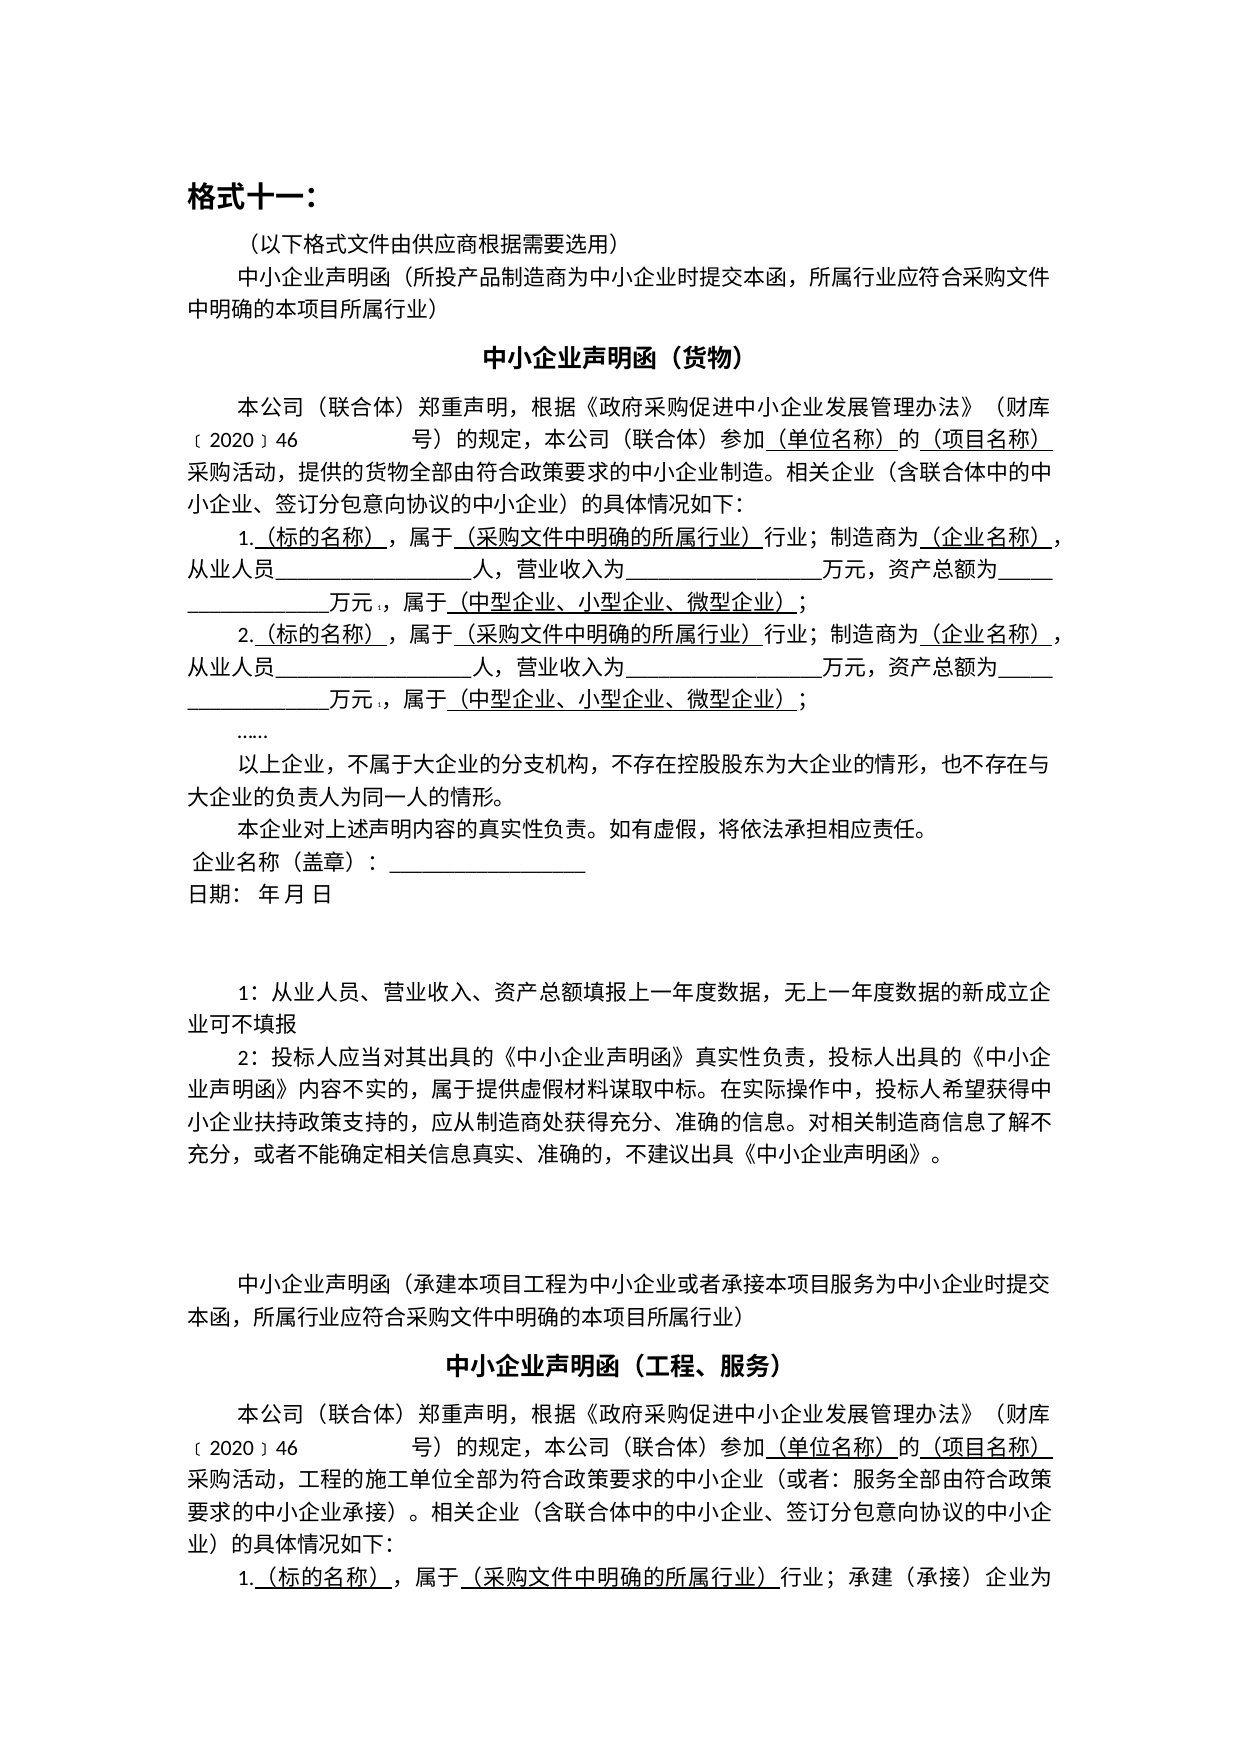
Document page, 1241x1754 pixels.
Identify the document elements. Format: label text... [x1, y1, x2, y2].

text 企业名称（盖章）：__________________ [187, 844, 1053, 877]
text 中小企业声明函（货物） [187, 324, 1053, 389]
text 2.（标的名称），属于（采购文件中明确的所属行业）行业；制造商为（企业名称），从业人员__________________人，营业收入为__________________万元，资产总额为__________________万元1，属于（中型企业、小型企业、微型企业）； [187, 617, 1053, 714]
text 本公司（联合体）郑重声明，根据《政府采购促进中小企业发展管理办法》（财库﹝2020﹞46 号）的规定，本公司（联合体）参加（单位名称）的（项目名称）采购活动，提供的货物全部由符合政策要求的中小企业制造。相关企业（含联合体中的中小企业、签订分包意向协议的中小企业）的具体情况如下： [187, 389, 1053, 519]
text 以上企业，不属于大企业的分支机构，不存在控股股东为大企业的情形，也不存在与大企业的负责人为同一人的情形。 [187, 747, 1053, 812]
text 日期： 年 月 日 [187, 877, 1053, 909]
text 本公司（联合体）郑重声明，根据《政府采购促进中小企业发展管理办法》（财库﹝2020﹞46 号）的规定，本公司（联合体）参加（单位名称）的（项目名称）采购活动，工程的施工单位全部为符合政策要求的中小企业（或者：服务全部由符合政策要求的中小企业承接）。相关企业（含联合体中的中小企业、签订分包意向协议的中小企业）的具体情况如下： [187, 1397, 1053, 1559]
text （以下格式文件由供应商根据需要选用） [187, 227, 1053, 259]
text 1.（标的名称），属于（采购文件中明确的所属行业）行业；制造商为（企业名称），从业人员__________________人，营业收入为__________________万元，资产总额为__________________万元1，属于（中型企业、小型企业、微型企业）； [187, 519, 1053, 617]
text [187, 1559, 1053, 1592]
text 1：从业人员、营业收入、资产总额填报上一年度数据，无上一年度数据的新成立企业可不填报 [187, 974, 1053, 1039]
text 中小企业声明函（所投产品制造商为中小企业时提交本函，所属行业应符合采购文件中明确的本项目所属行业） [187, 259, 1053, 324]
text 中小企业声明函（承建本项目工程为中小企业或者承接本项目服务为中小企业时提交本函，所属行业应符合采购文件中明确的本项目所属行业） [187, 1267, 1053, 1332]
text 中小企业声明函（工程、服务） [187, 1332, 1053, 1397]
text 2：投标人应当对其出具的《中小企业声明函》真实性负责，投标人出具的《中小企业声明函》内容不实的，属于提供虚假材料谋取中标。在实际操作中，投标人希望获得中小企业扶持政策支持的，应从制造商处获得充分、准确的信息。对相关制造商信息了解不充分，或者不能确定相关信息真实、准确的，不建议出具《中小企业声明函》。 [187, 1039, 1053, 1169]
text 格式十一： [187, 162, 1053, 227]
text …… [187, 714, 1053, 747]
text 本企业对上述声明内容的真实性负责。如有虚假，将依法承担相应责任。 [187, 812, 1053, 844]
